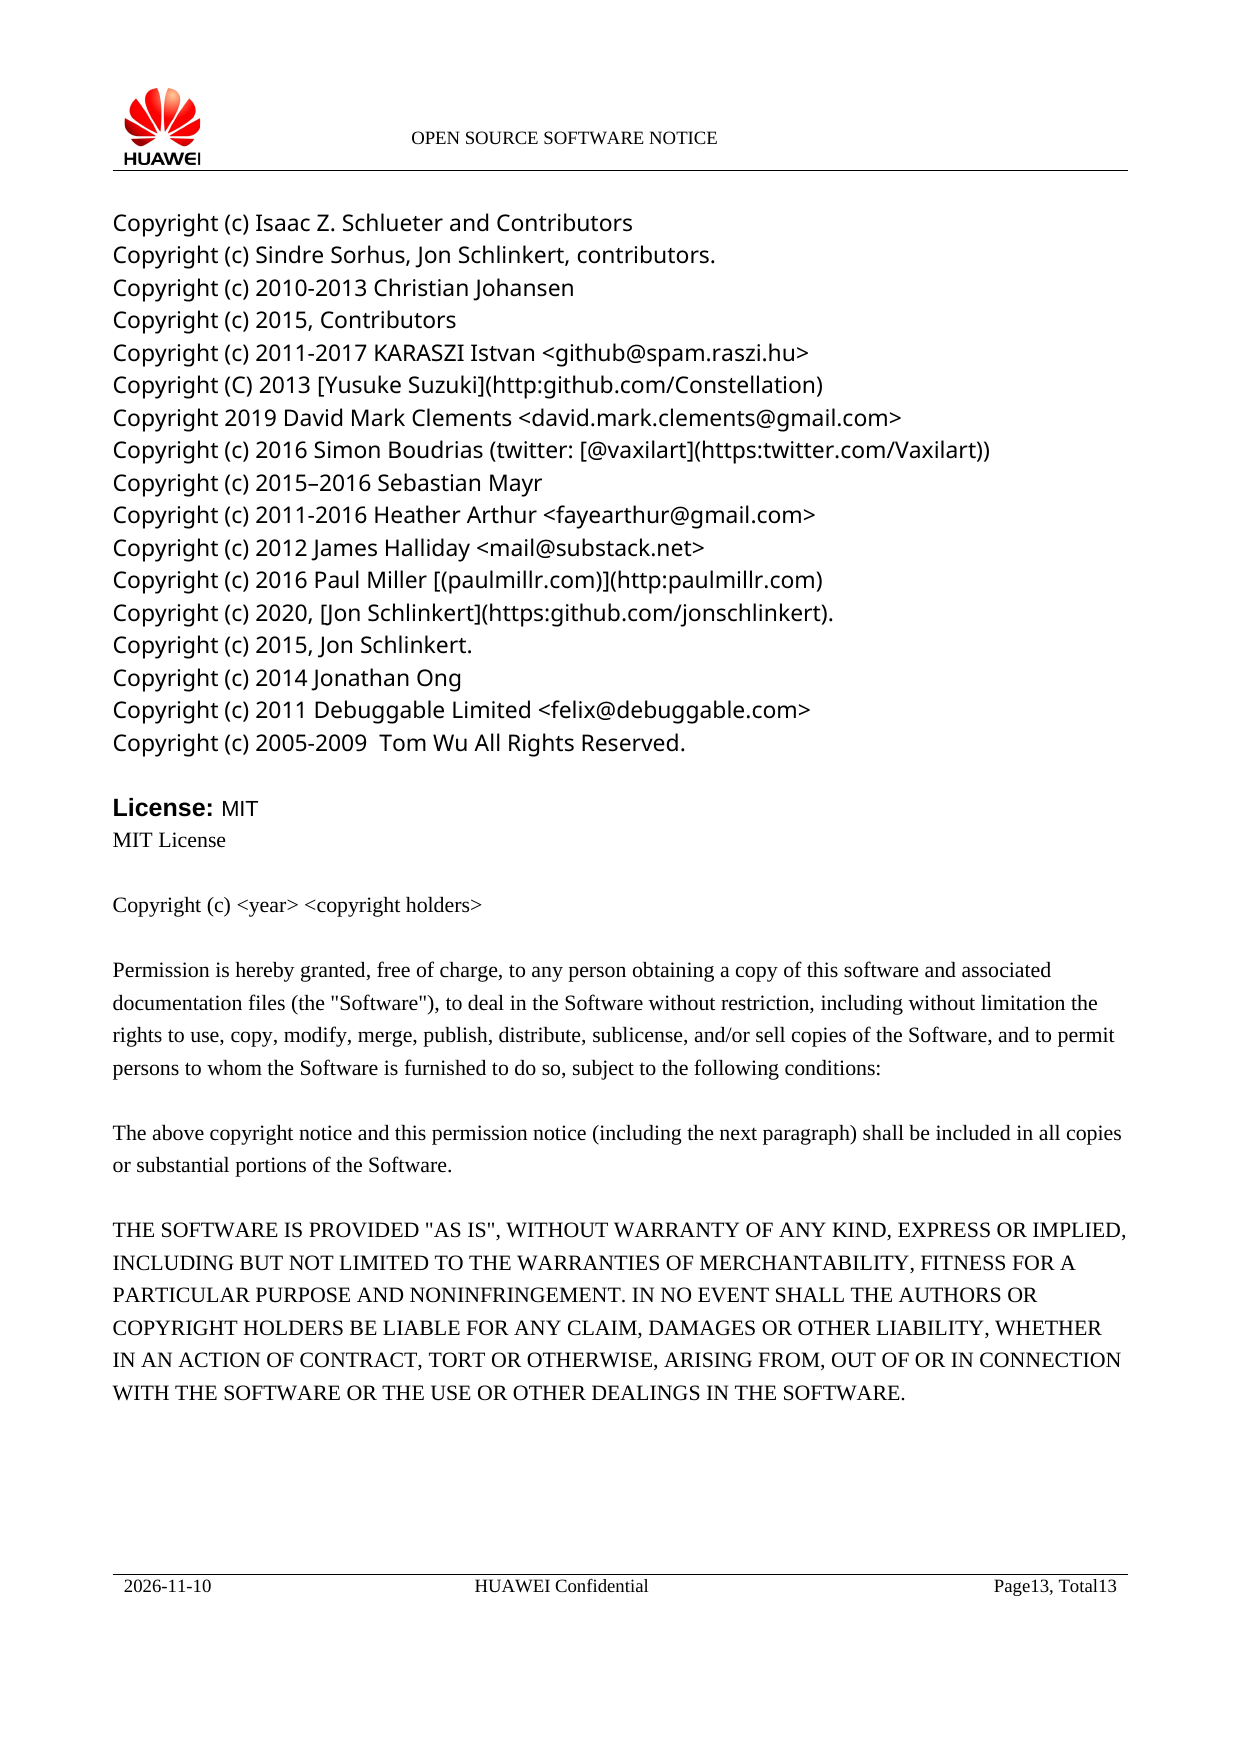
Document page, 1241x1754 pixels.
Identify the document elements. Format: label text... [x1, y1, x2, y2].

text License: MIT [112, 791, 1128, 824]
text MIT License Copyright (c) <year> <copyright holders> Permission is hereby granted, free of charge, to any person obtaining a copy of this software and associated documentation files (the "Software"), to deal in the Software without restriction, including without limitation the rights to use, copy, modify, merge, publish, distribute, sublicense, and/or sell copies of the Software, and to permit persons to whom the Software is furnished to do so, subject to the following conditions: The above copyright notice and this permission notice (including the next paragraph) shall be included in all copies or substantial portions of the Software. THE SOFTWARE IS PROVIDED "AS IS", WITHOUT WARRANTY OF ANY KIND, EXPRESS OR IMPLIED, INCLUDING BUT NOT LIMITED TO THE WARRANTIES OF MERCHANTABILITY, FITNESS FOR A PARTICULAR PURPOSE AND NONINFRINGEMENT. IN NO EVENT SHALL THE AUTHORS OR COPYRIGHT HOLDERS BE LIABLE FOR ANY CLAIM, DAMAGES OR OTHER LIABILITY, WHETHER IN AN ACTION OF CONTRACT, TORT OR OTHERWISE, ARISING FROM, OUT OF OR IN CONNECTION WITH THE SOFTWARE OR THE USE OR OTHER DEALINGS IN THE SOFTWARE. [112, 824, 1128, 1409]
picture [124, 88, 201, 165]
